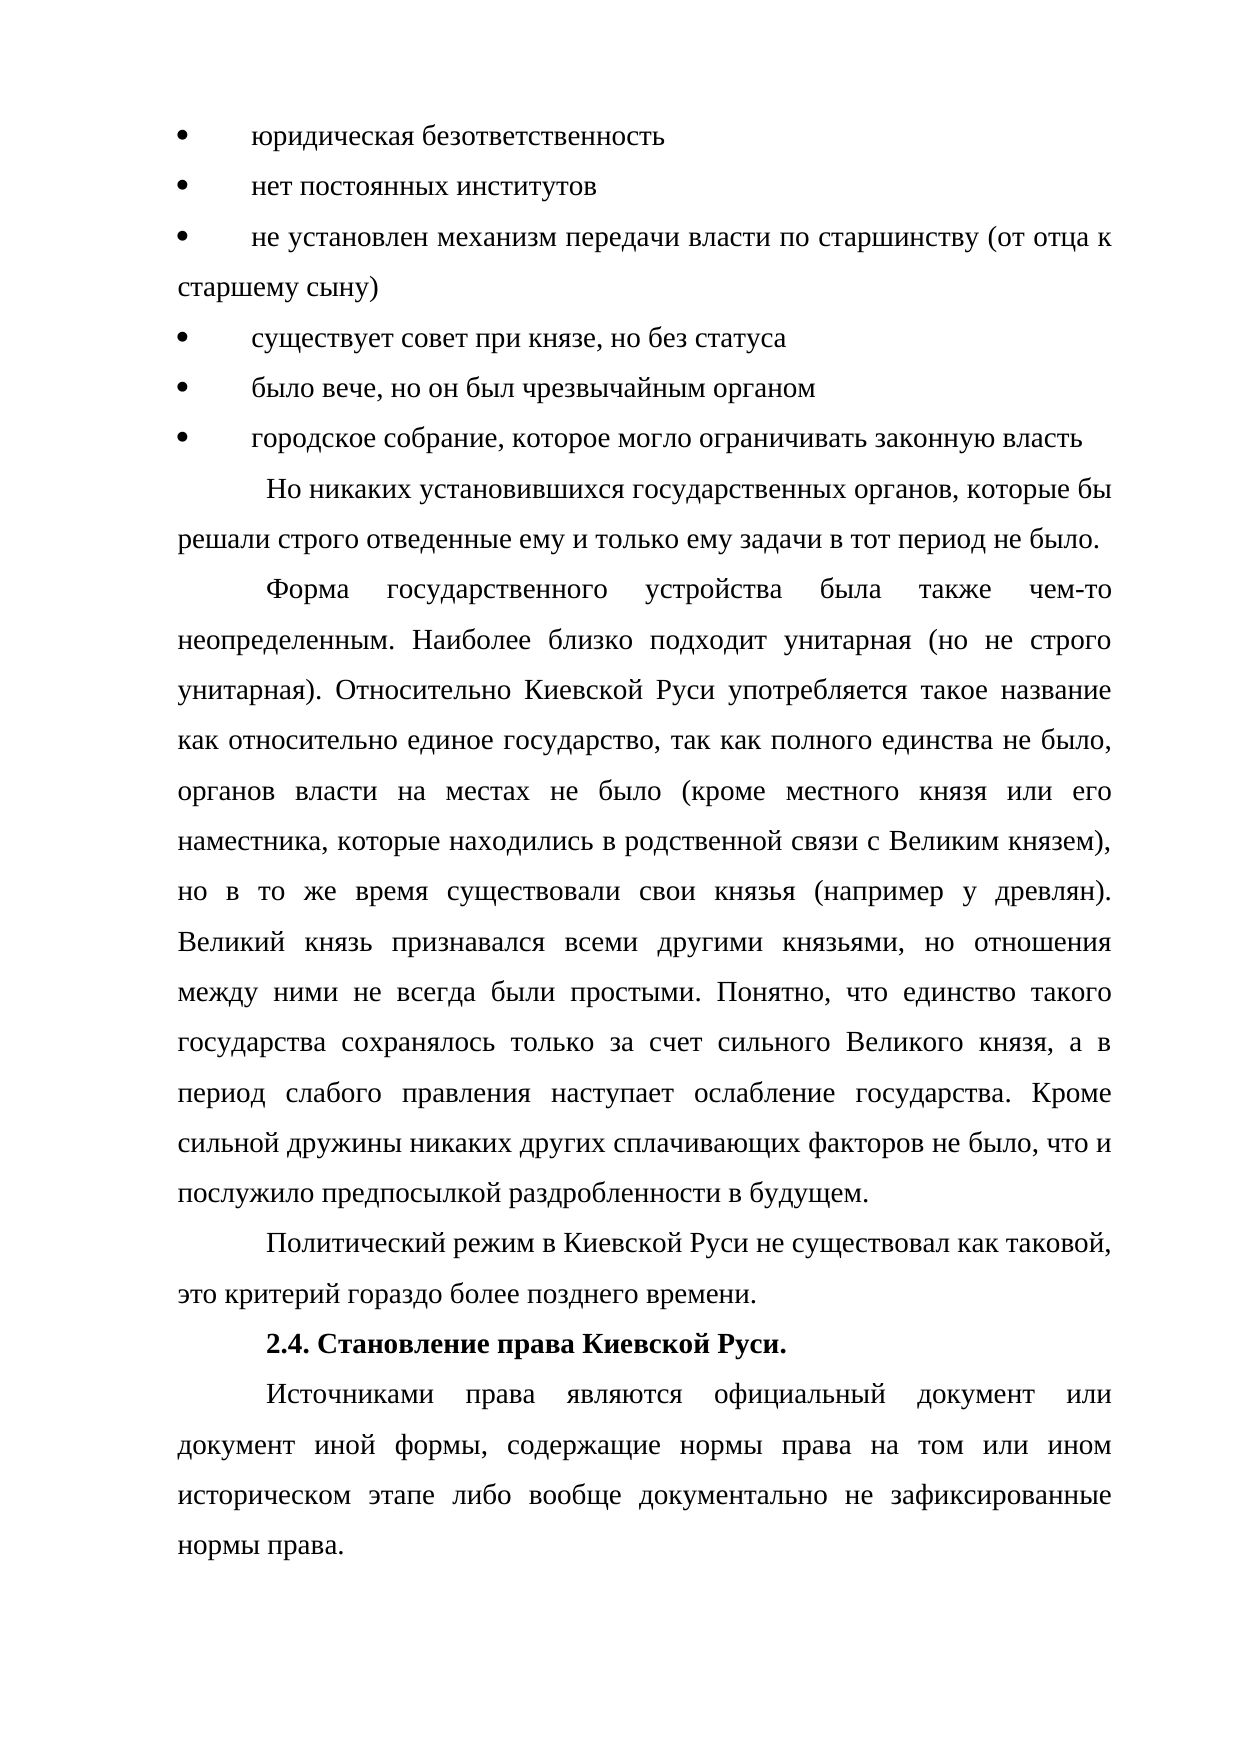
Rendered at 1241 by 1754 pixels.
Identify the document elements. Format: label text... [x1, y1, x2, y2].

text 2.4. Становление права Киевской Руси. [177, 1326, 1113, 1360]
list было вече, но он был чрезвычайным органом [177, 370, 1113, 404]
text Форма государственного устройства была также чем-то неопределенным. Наиболее близко подходит унитарная (но не строго унитарная). Относительно Киевской Руси употребляется такое название как относительно единое государство, так как полного единства не было, органов власти на местах не было (кроме местного князя или его наместника, которые находились в родственной связи с Великим князем), но в то же время существовали свои князья (например у древлян). Великий князь признавался всеми другими князьями, но отношения между ними не всегда были простыми. Понятно, что единство такого государства сохранялось только за счет сильного Великого князя, а в период слабого правления наступает ослабление государства. Кроме сильной дружины никаких других сплачивающих факторов не было, что и послужило предпосылкой раздробленности в будущем. [177, 572, 1113, 1209]
list юридическая безответственность [177, 118, 1113, 152]
list существует совет при князе, но без статуса [177, 320, 1113, 353]
list не установлен механизм передачи власти по старшинству (от отца к старшему сыну) [177, 219, 1113, 303]
text Политический режим в Киевской Руси не существовал как таковой, это критерий гораздо более позднего времени. [177, 1226, 1113, 1309]
list городское собрание, которое могло ограничивать законную власть [177, 421, 1113, 454]
text Но никаких установившихся государственных органов, которые бы решали строго отведенные ему и только ему задачи в тот период не было. [177, 471, 1113, 555]
list нет постоянных институтов [177, 168, 1113, 202]
text Источниками права являются официальный документ или документ иной формы, содержащие нормы права на том или ином историческом этапе либо вообще документально не зафиксированные нормы права. [177, 1377, 1113, 1561]
